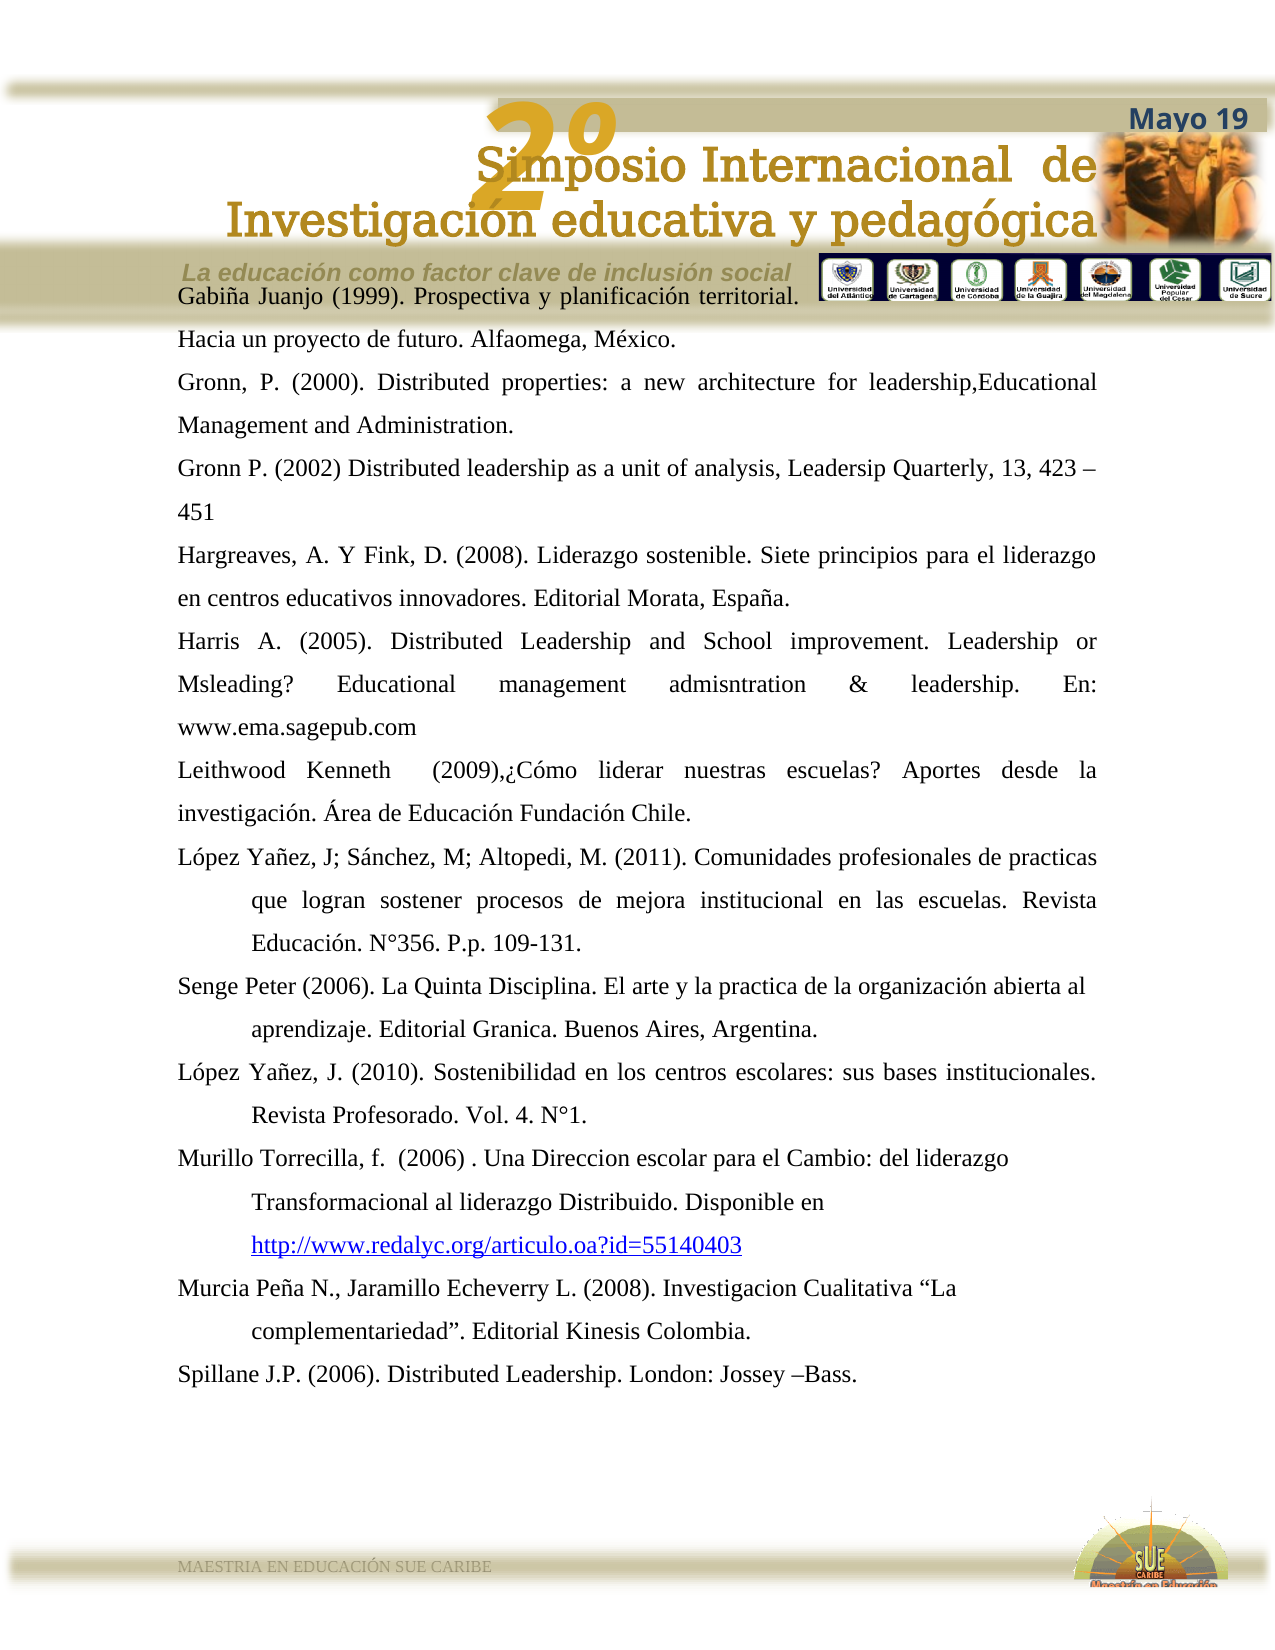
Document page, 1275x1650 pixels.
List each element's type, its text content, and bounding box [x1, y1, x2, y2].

text Senge Peter (2006). La Quinta Disciplina. El arte y la practica de la organización abierta al aprendizaje. Editorial Granica. Buenos Aires, Argentina. [177, 971, 1098, 1043]
picture [1114, 143, 1239, 235]
text Spillane J.P. (2006). Distributed Leadership. London: Jossey –Bass. [177, 1359, 1098, 1388]
text Hargreaves, A. Y Fink, D. (2008). Liderazgo sostenible. Siete principios para el liderazgo en centros educativos innovadores. Editorial Morata, España. [177, 540, 1098, 612]
picture [818, 253, 1271, 301]
text Murillo Torrecilla, f. (2006) . Una Direccion escolar para el Cambio: del liderazgo Transformacional al liderazgo Distribuido. Disponible en http://www.redalyc.org/articulo.oa?id=55140403 [177, 1143, 1098, 1258]
picture [0, 1495, 1271, 1596]
text Murcia Peña N., Jaramillo Echeverry L. (2008). Investigacion Cualitativa “La complementariedad”. Editorial Kinesis Colombia. [177, 1273, 1098, 1345]
text Leithwood Kenneth (2009),¿Cómo liderar nuestras escuelas? Aportes desde la investigación. Área de Educación Fundación Chile. [177, 755, 1098, 827]
text Harris A. (2005). Distributed Leadership and School improvement. Leadership or Msleading? Educational management admisntration & leadership. En: www.ema.sagepub.com [177, 626, 1098, 741]
text López Yañez, J; Sánchez, M; Altopedi, M. (2011). Comunidades profesionales de practicas que logran sostener procesos de mejora institucional en las escuelas. Revista Educación. N°356. P.p. 109-131. [177, 842, 1098, 957]
text López Yañez, J. (2010). Sostenibilidad en los centros escolares: sus bases institucionales. Revista Profesorado. Vol. 4. N°1. [177, 1057, 1098, 1129]
text Gronn, P. (2000). Distributed properties: a new architecture for leadership,Educational Management and Administration. [177, 367, 1098, 439]
text Gabiña Juanjo (1999). Prospectiva y planificación territorial. Hacia un proyecto de futuro. Alfaomega, México. [177, 281, 1098, 353]
text Gronn P. (2002) Distributed leadership as a unit of analysis, Leadersip Quarterly, 13, 423 – 451 [177, 453, 1098, 525]
